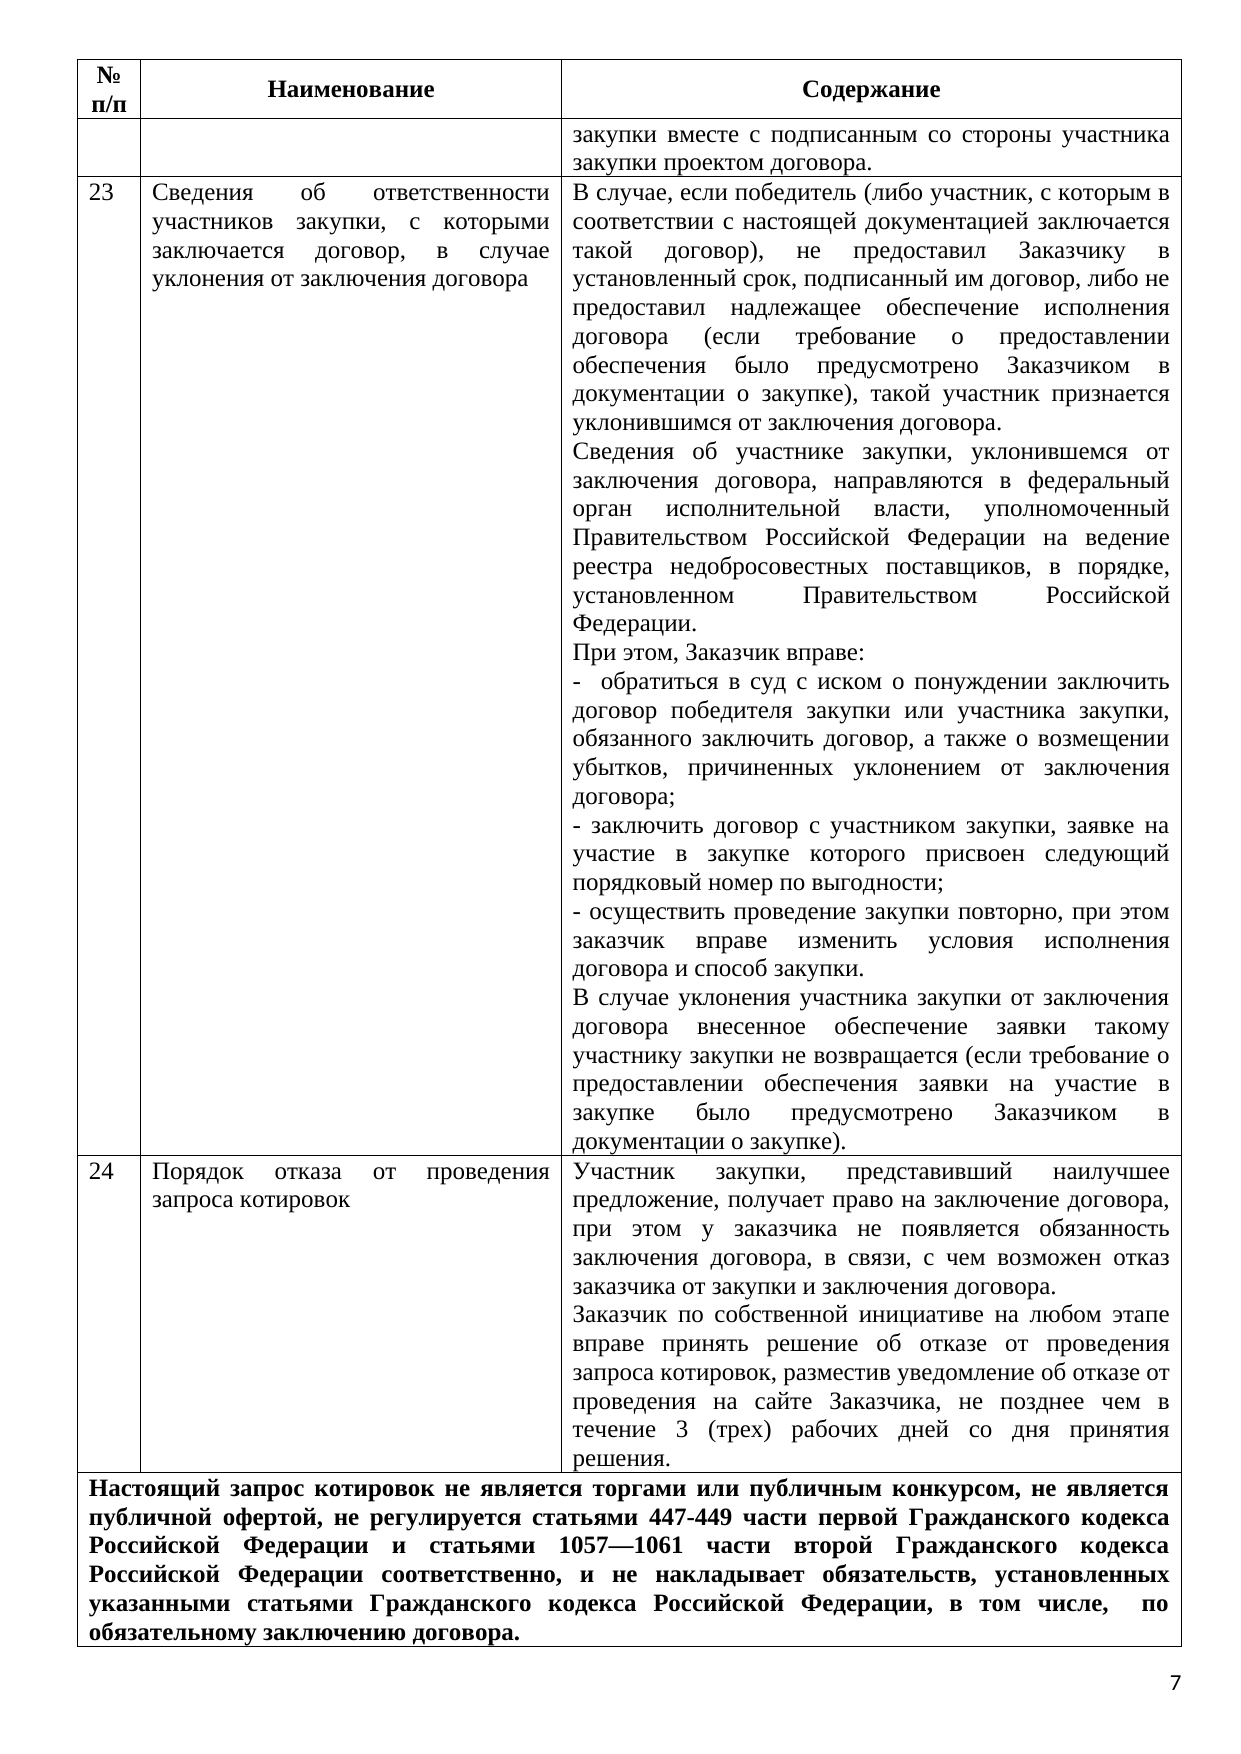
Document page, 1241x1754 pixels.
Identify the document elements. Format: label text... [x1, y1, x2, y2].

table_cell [141, 119, 561, 176]
table_cell 24 [78, 1156, 140, 1472]
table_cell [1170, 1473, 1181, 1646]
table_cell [562, 119, 1181, 176]
table_header Наименование [141, 60, 561, 118]
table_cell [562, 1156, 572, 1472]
table_header Содержание [562, 60, 1181, 118]
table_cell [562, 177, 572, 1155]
table_cell 23 [78, 177, 140, 1155]
table_cell Порядок отказа от проведения запроса котировок [141, 1156, 561, 1472]
table_cell 22 [78, 119, 140, 176]
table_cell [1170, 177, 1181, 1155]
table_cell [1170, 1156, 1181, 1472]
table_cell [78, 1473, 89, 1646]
table_cell Сведения об ответственности участников закупки, с которыми заключается договор, в случае уклонения от заключения договора [141, 177, 561, 1155]
